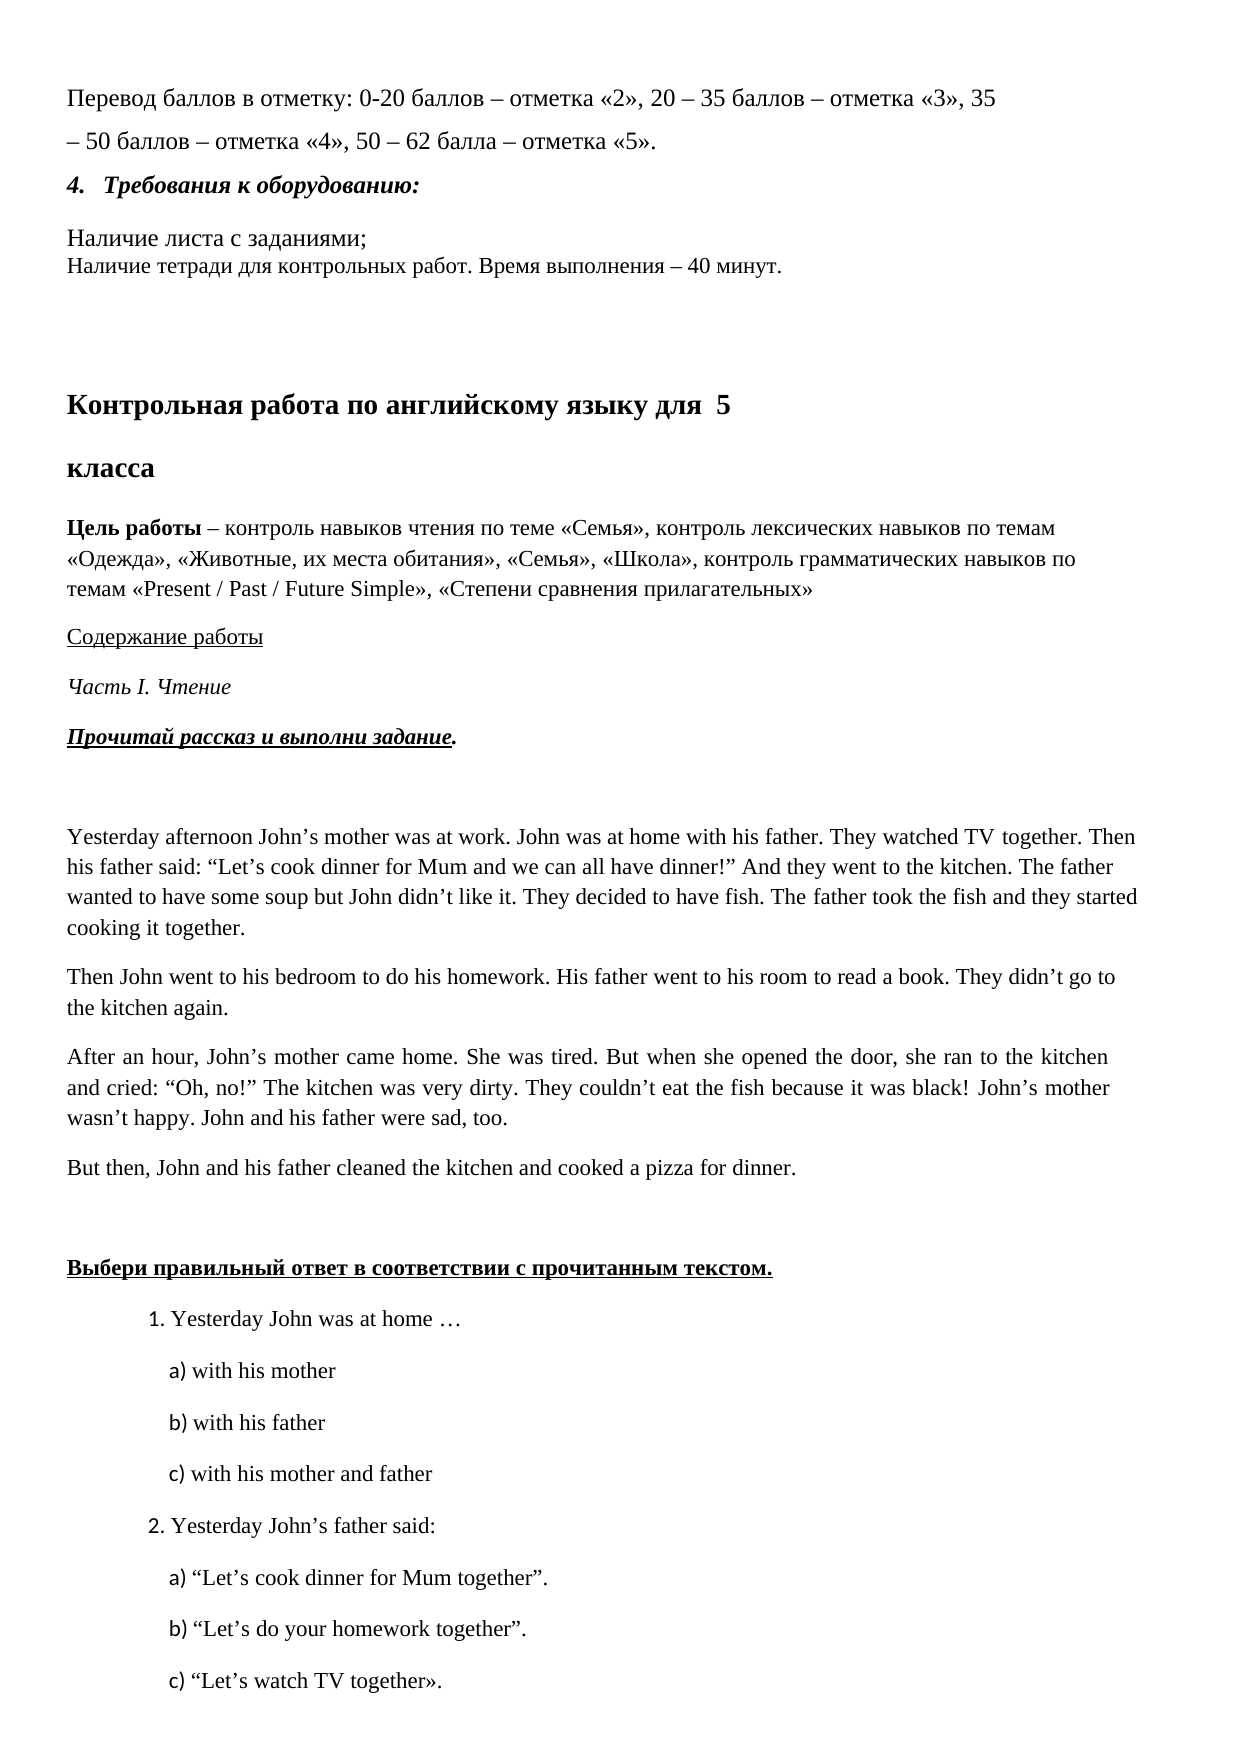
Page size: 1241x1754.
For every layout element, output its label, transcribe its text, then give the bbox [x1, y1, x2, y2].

text Наличие тетради для контрольных работ. Время выполнения – 40 минут. [67, 252, 1186, 278]
text Контрольная работа по английскому языку для 5 класса [67, 387, 761, 484]
text – 50 баллов – отметка «4», 50 – 62 балла – отметка «5». [67, 126, 1186, 155]
list Yesterday John’s father said: [148, 1511, 1186, 1539]
text Часть I. Чтение [67, 673, 1186, 700]
list with his mother [169, 1356, 1186, 1384]
text Прочитай рассказ и выполни задание. [67, 723, 1186, 750]
text «Одежда», «Животные, их места обитания», «Семья», «Школа», контроль грамматических навыков по темам «Present / Past / Future Simple», «Степени сравнения прилагательных» [67, 545, 1139, 602]
list “Let’s do your homework together”. [169, 1614, 1186, 1642]
text Содержание работы [67, 623, 915, 649]
list with his mother and father [169, 1459, 1186, 1487]
list “Let’s cook dinner for Mum together”. [169, 1563, 1186, 1591]
list “Let’s watch TV together». [169, 1666, 1186, 1694]
text Перевод баллов в отметку: 0-20 баллов – отметка «2», 20 – 35 баллов – отметка «3», 35 [67, 83, 1186, 112]
text Наличие листа с заданиями; [67, 223, 1186, 252]
subtitle Требования к оборудованию: [67, 170, 1186, 199]
text Then John went to his bedroom to do his homework. His father went to his room to read a book. They didn’t go to the kitchen again. [67, 963, 1139, 1020]
list Yesterday John was at home … [148, 1304, 1186, 1332]
text Выбери правильный ответ в соответствии с прочитанным текстом. [67, 1254, 1186, 1281]
text Цель работы – контроль навыков чтения по теме «Семья», контроль лексических навыков по темам [67, 514, 1186, 541]
text Yesterday afternoon John’s mother was at work. John was at home with his father. They watched TV together. Then his father said: “Let’s cook dinner for Mum and we can all have dinner!” And they went to the kitchen. The father wanted to have some soup but John didn’t like it. They decided to have fish. The father took the fish and they started cooking it together. [67, 823, 1139, 940]
text But then, John and his father cleaned the kitchen and cooked a pizza for dinner. [67, 1154, 1186, 1181]
list with his father [169, 1408, 1186, 1436]
text After an hour, John’s mother came home. She was tired. But when she opened the door, she ran to the kitchen and cried: “Oh, no!” The kitchen was very dirty. They couldn’t eat the fish because it was black! John’s mother wasn’t happy. John and his father were sad, too. [67, 1043, 1109, 1130]
